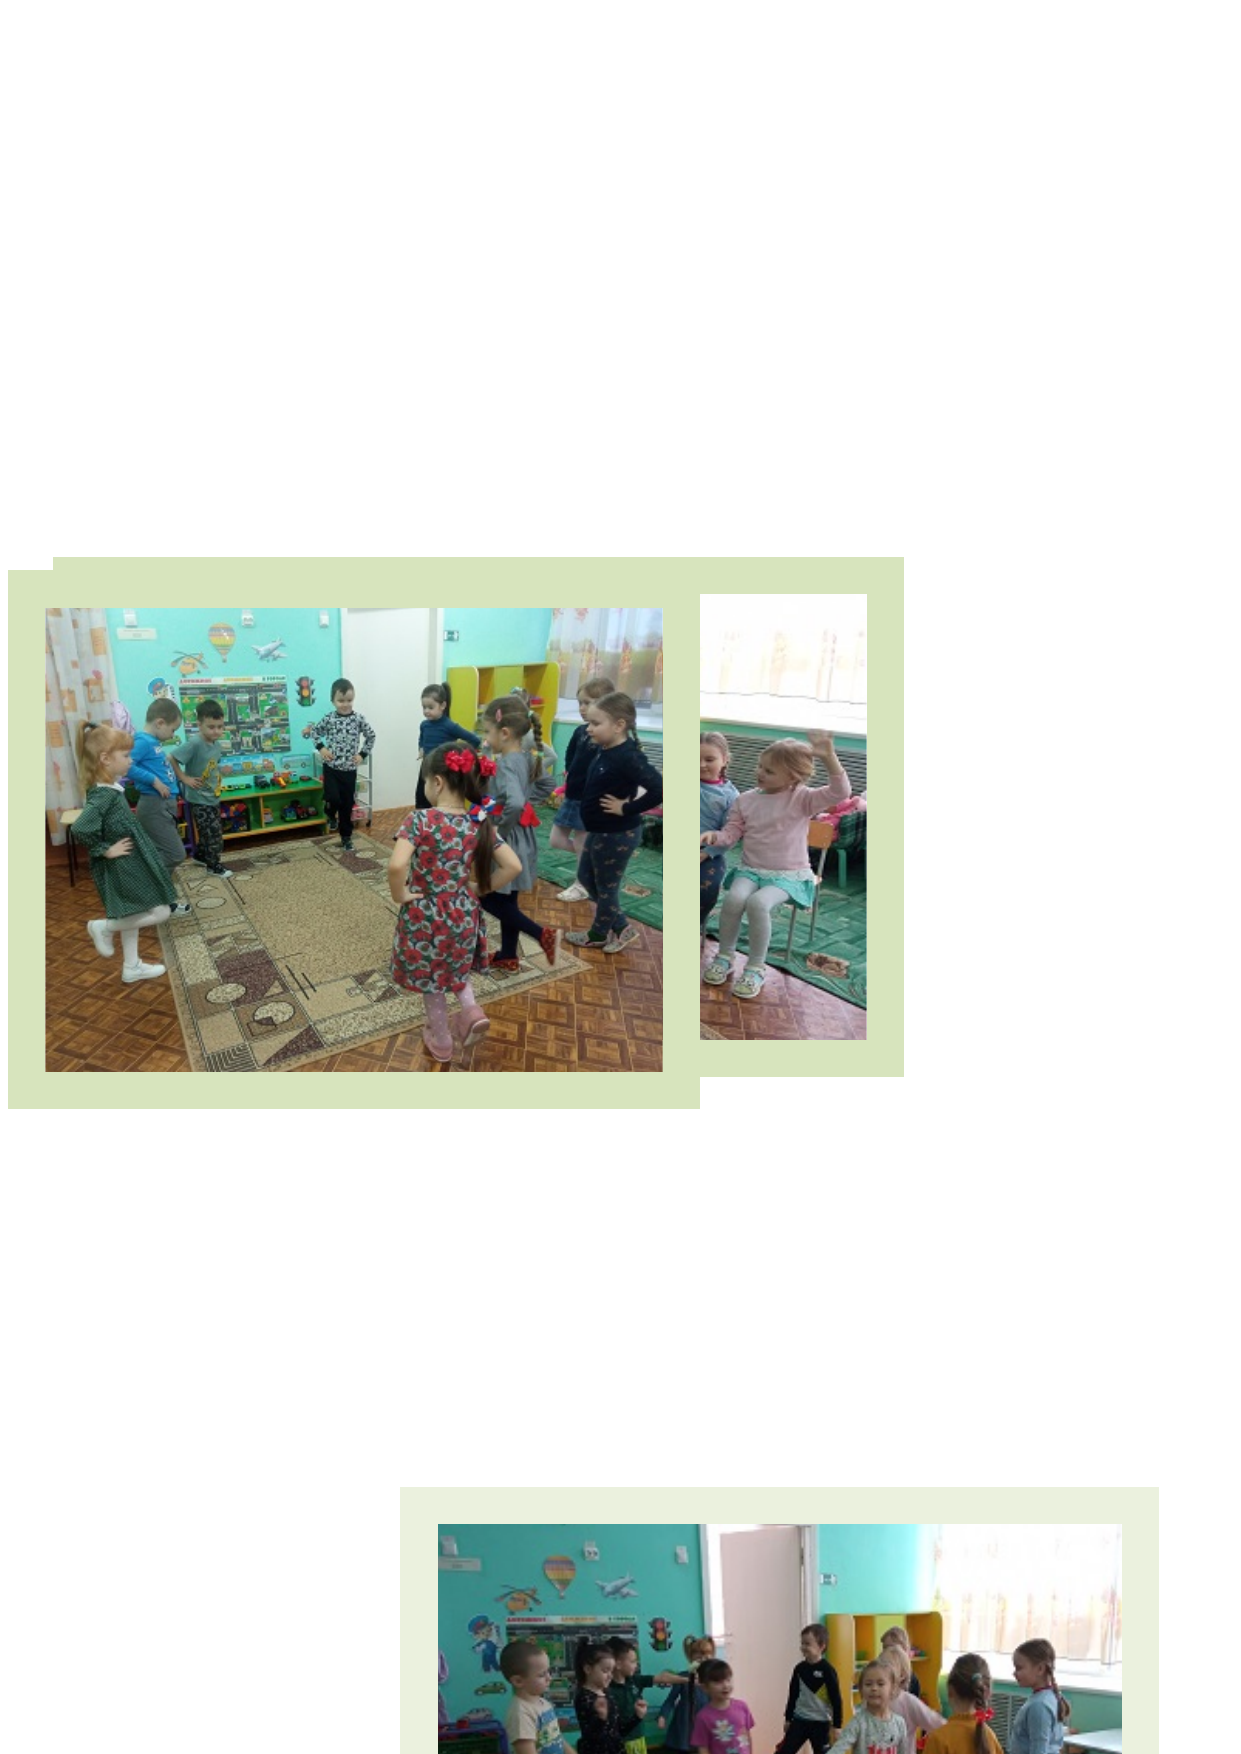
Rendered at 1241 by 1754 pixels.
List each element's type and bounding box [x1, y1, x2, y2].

picture [45, 608, 663, 1072]
picture [700, 594, 867, 1040]
picture [438, 1524, 1122, 1754]
